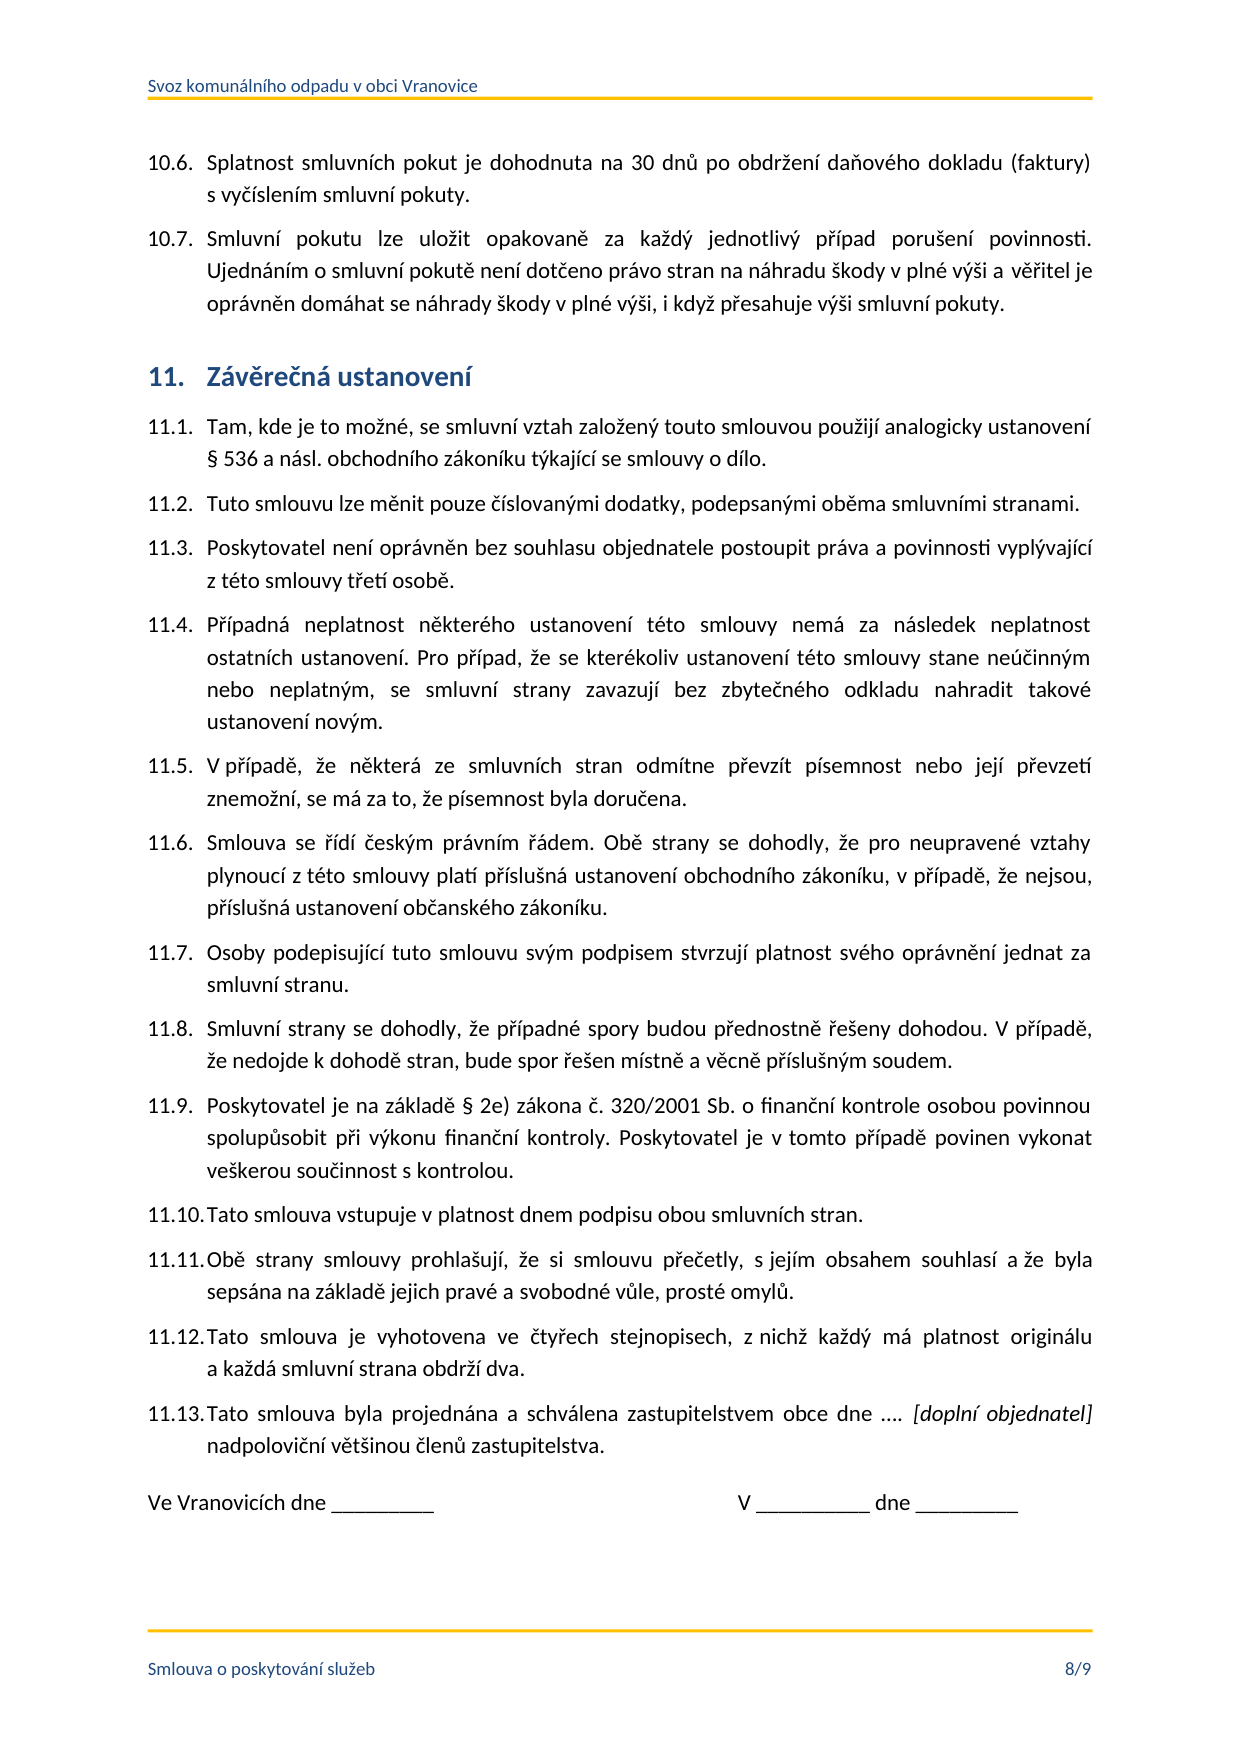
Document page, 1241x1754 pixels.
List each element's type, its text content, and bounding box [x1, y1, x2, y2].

subtitle Závěrečná ustanovení [148, 358, 1093, 394]
text Poskytovatel je na základě § 2e) zákona č. 320/2001 Sb. o finanční kontrole osobou povinnou spolupůsobit při výkonu finanční kontroly. Poskytovatel je v tomto případě povinen vykonat veškerou součinnost s kontrolou. [147, 1091, 1093, 1184]
text V případě, že některá ze smluvních stran odmítne převzít písemnost nebo její převzetí znemožní, se má za to, že písemnost byla doručena. [147, 752, 1093, 812]
text Splatnost smluvních pokut je dohodnuta na 30 dnů po obdržení daňového dokladu (faktury) s vyčíslením smluvní pokuty. [147, 148, 1093, 208]
text Smluvní strany se dohodly, že případné spory budou přednostně řešeny dohodou. V případě, že nedojde k dohodě stran, bude spor řešen místně a věcně příslušným soudem. [147, 1014, 1093, 1075]
text Smlouva se řídí českým právním řádem. Obě strany se dohodly, že pro neupravené vztahy plynoucí z této smlouvy platí příslušná ustanovení obchodního zákoníku, v případě, že nejsou, příslušná ustanovení občanského zákoníku. [147, 828, 1093, 921]
text Tato smlouva je vyhotovena ve čtyřech stejnopisech, z nichž každý má platnost originálu a každá smluvní strana obdrží dva. [147, 1322, 1093, 1382]
text Smluvní pokutu lze uložit opakovaně za každý jednotlivý případ porušení povinnosti. Ujednáním o smluvní pokutě není dotčeno právo stran na náhradu škody v plné výši a věřitel je oprávněn domáhat se náhrady škody v plné výši, i když přesahuje výši smluvní pokuty. [147, 224, 1093, 317]
text Tato smlouva byla projednána a schválena zastupitelstvem obce dne …. [doplní objednatel] nadpoloviční většinou členů zastupitelstva. [147, 1399, 1093, 1459]
text Ve Vranovicích dne _________ V __________ dne _________ [148, 1488, 1093, 1516]
text Tam, kde je to možné, se smluvní vztah založený touto smlouvou použijí analogicky ustanovení § 536 a násl. obchodního zákoníku týkající se smlouvy o dílo. [147, 412, 1093, 472]
text Osoby podepisující tuto smlouvu svým podpisem stvrzují platnost svého oprávnění jednat za smluvní stranu. [147, 938, 1093, 998]
text Poskytovatel není oprávněn bez souhlasu objednatele postoupit práva a povinnosti vyplývající z této smlouvy třetí osobě. [147, 533, 1093, 594]
text Tuto smlouvu lze měnit pouze číslovanými dodatky, podepsanými oběma smluvními stranami. [147, 489, 1093, 517]
text Případná neplatnost některého ustanovení této smlouvy nemá za následek neplatnost ostatních ustanovení. Pro případ, že se kterékoliv ustanovení této smlouvy stane neúčinným nebo neplatným, se smluvní strany zavazují bez zbytečného odkladu nahradit takové ustanovení novým. [147, 610, 1093, 735]
text Tato smlouva vstupuje v platnost dnem podpisu obou smluvních stran. [147, 1200, 1093, 1228]
text Obě strany smlouvy prohlašují, že si smlouvu přečetly, s jejím obsahem souhlasí a že byla sepsána na základě jejich pravé a svobodné vůle, prosté omylů. [147, 1245, 1093, 1305]
